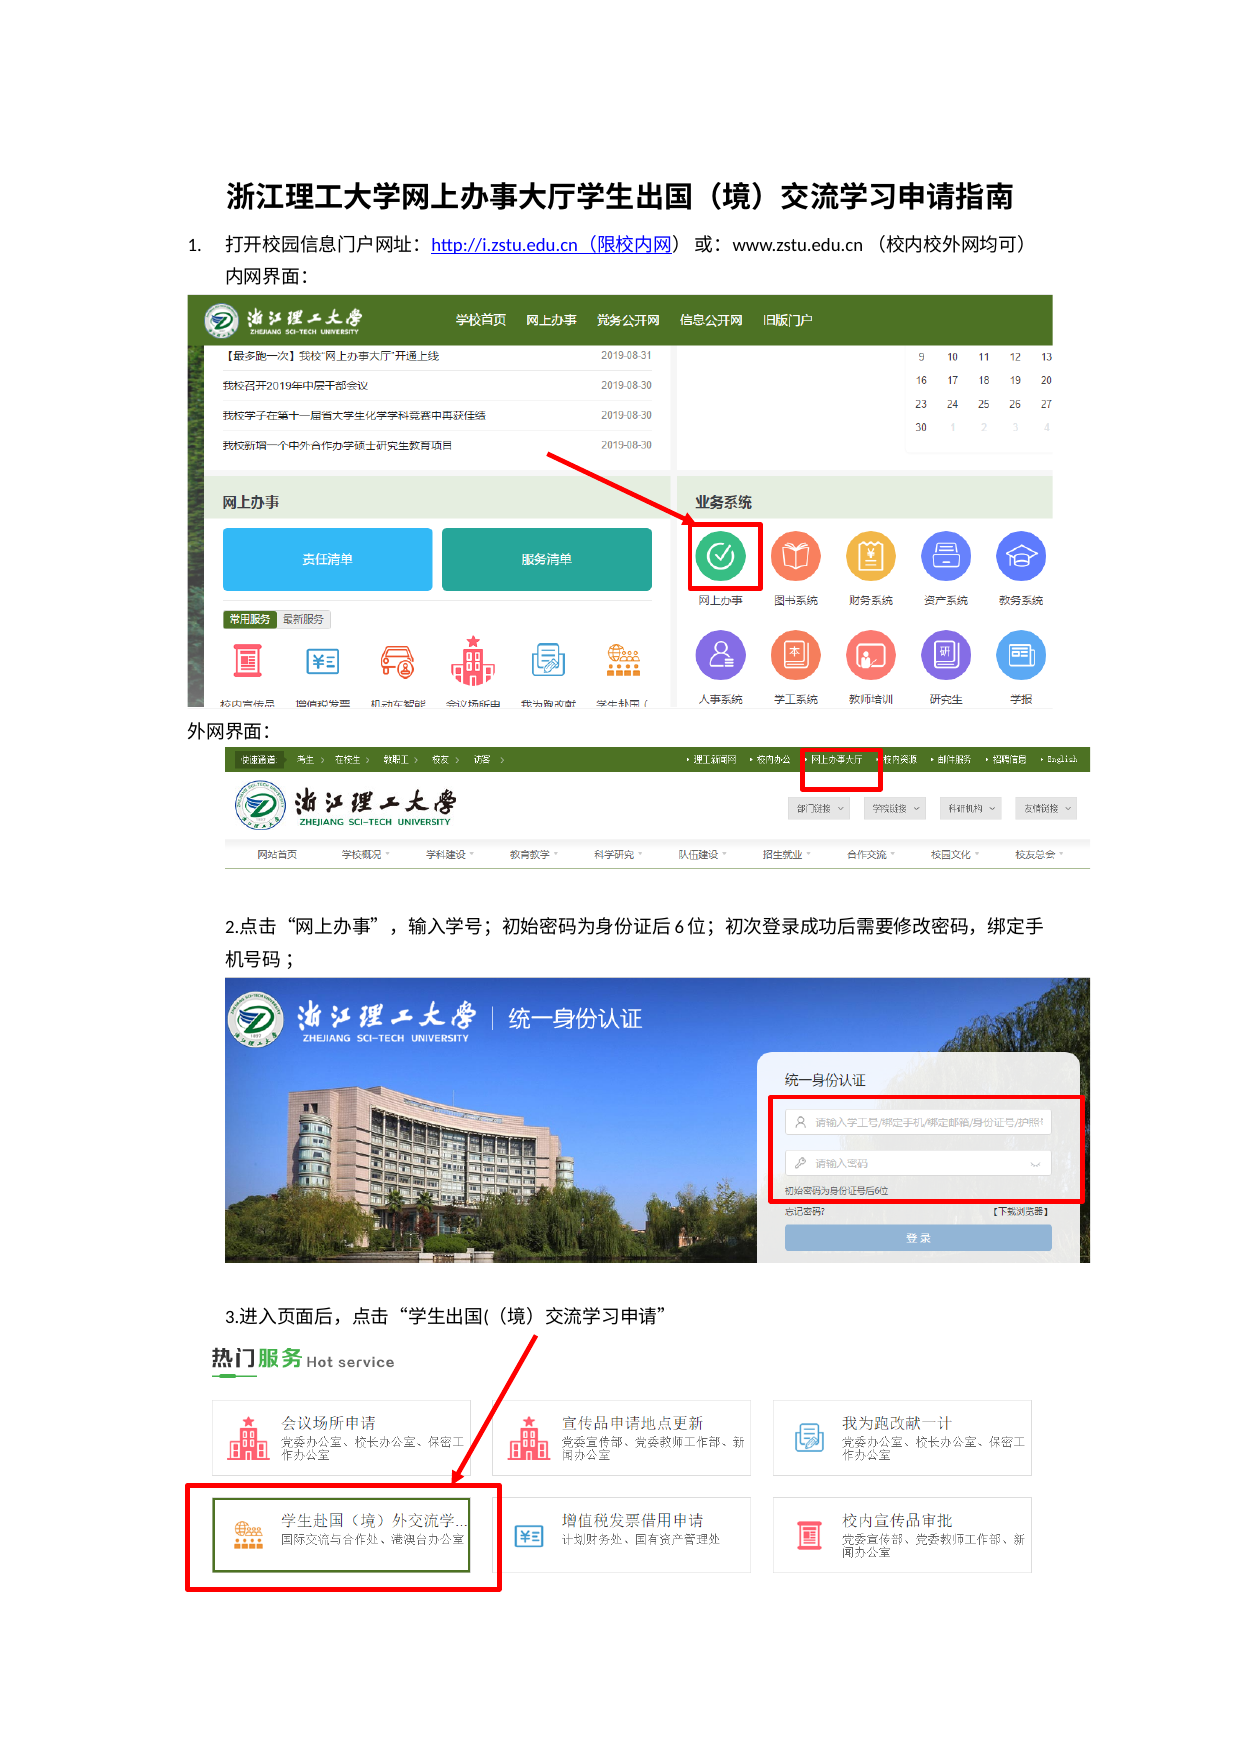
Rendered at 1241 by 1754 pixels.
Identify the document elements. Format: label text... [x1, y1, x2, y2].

text 外网界面： [187, 714, 1053, 747]
picture [187, 1332, 1053, 1585]
list 3.进入页面后，点击“学生出国(（境）交流学习申请” [225, 1299, 1053, 1332]
text 2.点击“网上办事”，输入学号；初始密码为身份证后6位；初次登录成功后需要修改密码，绑定手机号码 ； [225, 909, 1053, 974]
list 打开校园信息门户网址：http://i.zstu.edu.cn（限校内网） 或：www.zstu.edu.cn （校内校外网均可） [187, 227, 1053, 259]
picture [187, 292, 1053, 709]
picture [225, 747, 1091, 869]
picture [225, 974, 1091, 1263]
picture [190, 1488, 497, 1585]
list 内网界面： [225, 259, 1053, 292]
text 浙江理工大学网上办事大厅学生出国（境）交流学习申请指南 [187, 162, 1053, 227]
